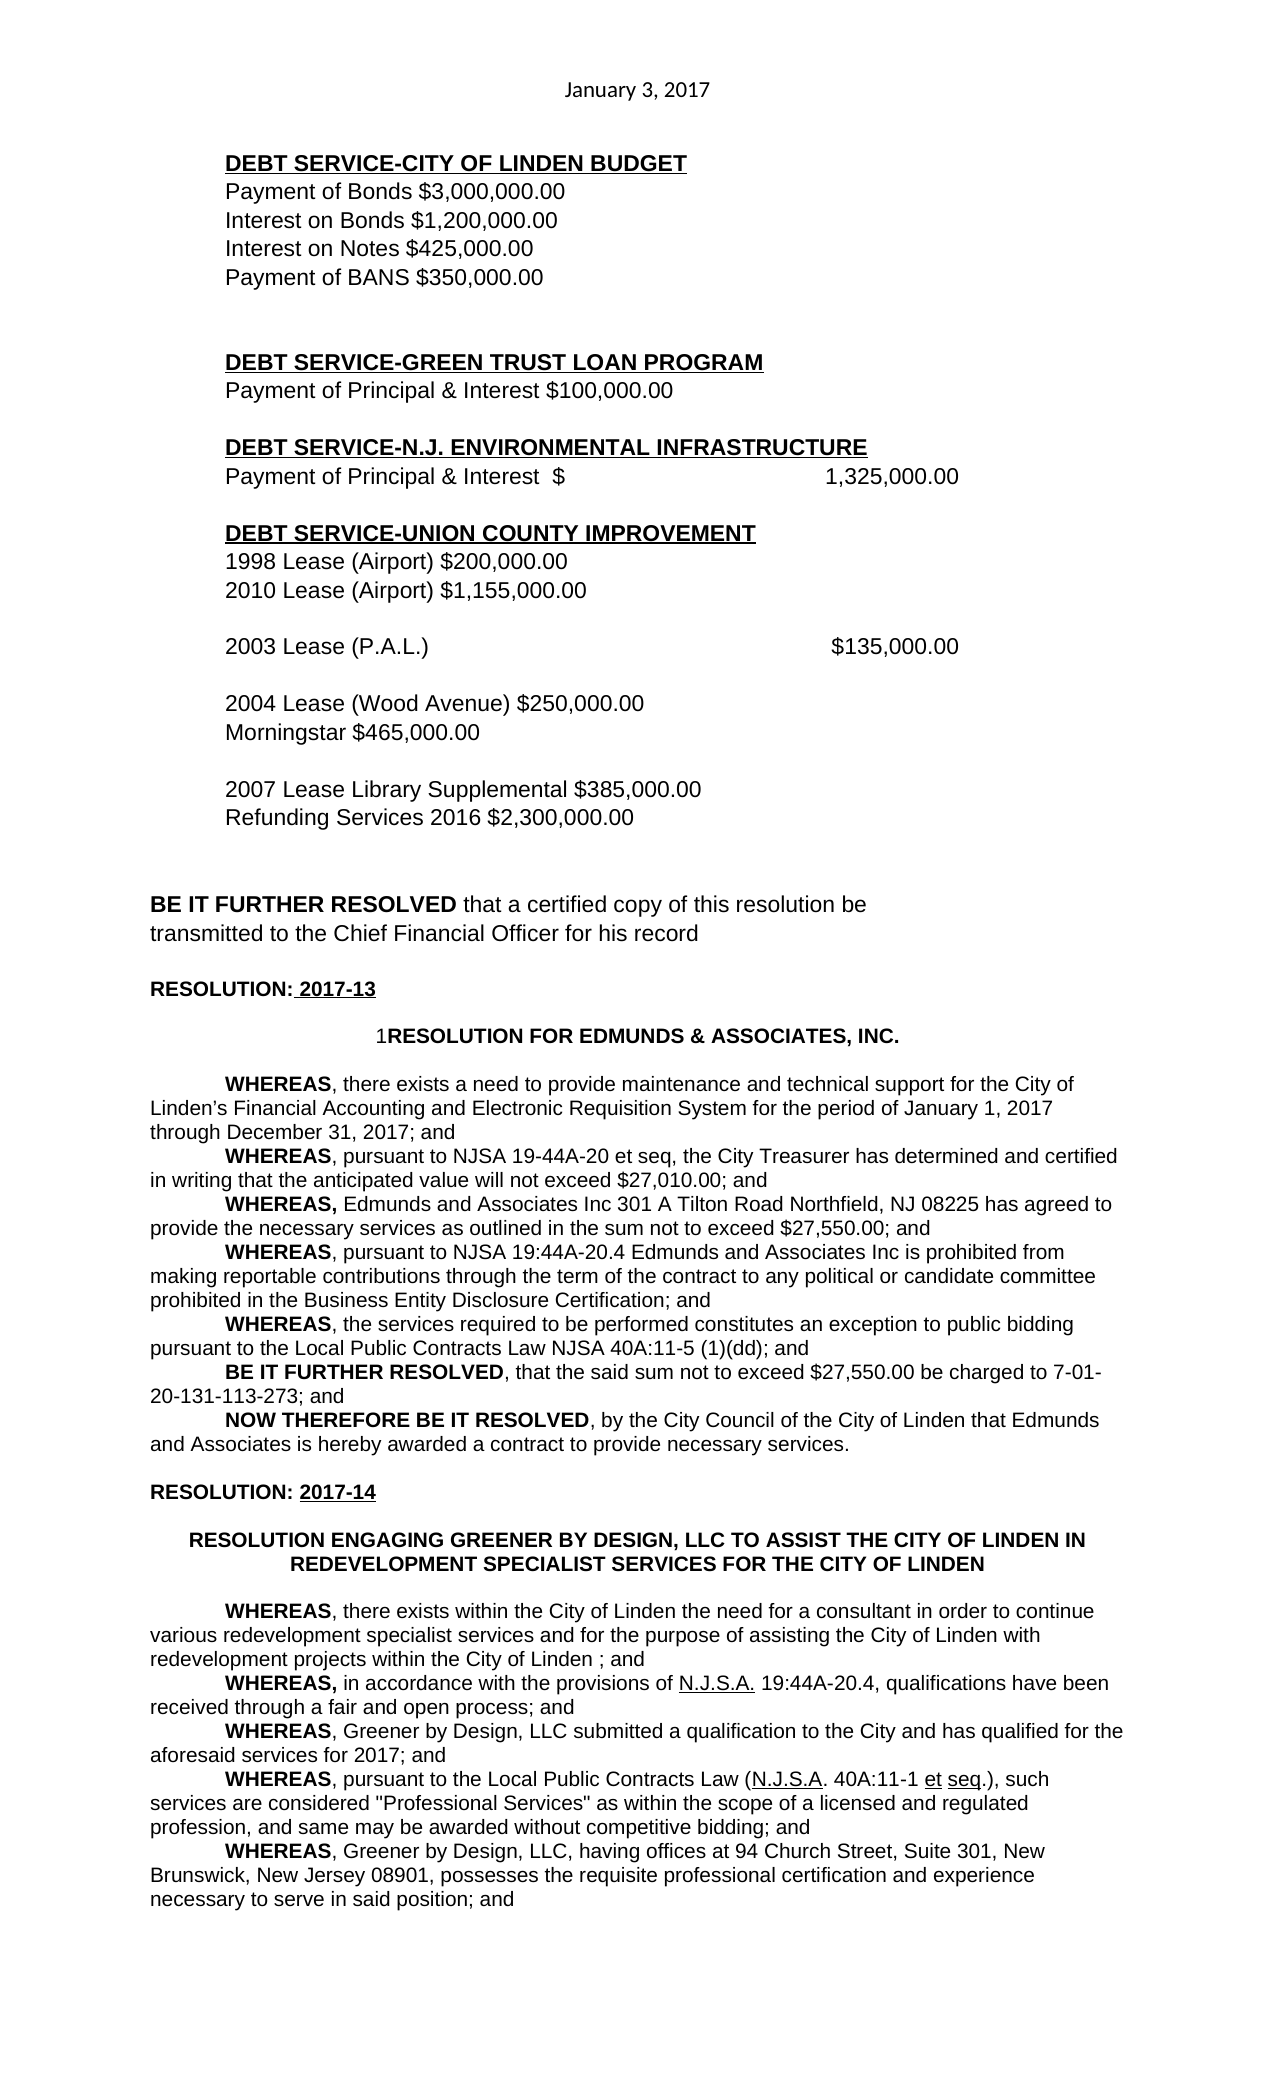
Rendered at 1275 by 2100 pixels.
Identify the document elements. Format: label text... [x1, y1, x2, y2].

text Interest on Notes $425,000.00 [225, 235, 1125, 262]
text WHEREAS, pursuant to NJSA 19-44A-20 et seq, te City Treasurer as determined and certified in writing tat te anticipated value will not exceed $27,010.00; and [150, 1144, 1125, 1192]
text WHEREAS, tere exists witin te City of Linden te need for a consultant in order to continue various redevelopment specialist services and for te purpose of assisting te City of Linden with redevelopment projects within the City of Linden ; and [150, 1599, 1125, 1671]
text WHEREAS, Edmunds and Associates Inc 301 A Tilton Road Nortfield, NJ 08225 as agreed to provide te necessary services as outlined in te sum not to exceed $27,550.00; and [150, 1192, 1125, 1240]
text 1998 Lease (Airport) $200,000.00 [225, 548, 1125, 574]
text 2003 Lease (P.A.L.) $135,000.00 [225, 633, 1125, 688]
text WHEREAS, in accordance wit te provisions of N.J.S.A. 19:44A-20.4, qualifications ave been received troug a fair and open process; and [150, 1671, 1125, 1719]
text Payment of Principal & Interest $ 1,325,000.00 [225, 463, 1125, 489]
text WHEREAS, Greener by Design, LLC submitted a qualification to te City and as qualified for te aforesaid services for 2017; and [150, 1719, 1125, 1767]
text Morningstar $465,000.00 [225, 719, 1125, 773]
text WHEREAS, tere exists a need to provide maintenance and tecnical support for te City of Linden’s Financial Accounting and Electronic Requisition System for te period of January 1, 2017 troug December 31, 2017; and [150, 1072, 1125, 1144]
text DEBT SERVICE-N.J. ENVIRONMENTAL INFRASTRUCTURE [150, 434, 1125, 461]
text DEBT SERVICE-GREEN TRUST LOAN PROGRAM [150, 349, 1125, 375]
text DEBT SERVICE-CITY OF BUDGET [150, 150, 1125, 176]
text Payment of Bonds $3,000,000.00 [225, 178, 1125, 205]
text BE IT FURTHER RESOLVED that a certified copy of this resolution be [150, 891, 1125, 917]
text WHEREAS, Greener by Design, LLC, aving offices at 94 Curc Street, Suite 301, New Brunswick, New Jersey 08901, possesses te requisite professional certification and experience necessary to serve in said position; and [150, 1839, 1125, 1911]
text Payment of Principal & Interest $100,000.00 [225, 377, 1125, 404]
text WHEREAS, te services required to be performed constitutes an exception to public bidding pursuant to te Local Public Contracts Law NJSA 40A:11-5 (1)(dd); and [150, 1312, 1125, 1360]
text Payment of BANS $350,000.00 [225, 264, 1125, 318]
text RESOLUTION FOR EDMUNDS & ASSOCIATES, INC. [150, 1024, 1125, 1048]
text WHEREAS, pursuant to te Local Public Contracts Law (N.J.S.A. 40A:11-1 et seq.), suc services are considered "Professional Services" as witin te scope of a licensed and regulated profession, and same may be awarded witout competitive bidding; and [150, 1767, 1125, 1839]
text 2007 Lease Library Supplemental $385,000.00 [225, 776, 1125, 802]
text DEBT SERVICE-UNION [150, 520, 1125, 546]
text Refunding Services 2016 $2,300,000.00 [225, 804, 1125, 830]
text RESOLUTION: 2017-13 [150, 976, 1125, 1000]
text BE IT FURTHER RESOLVED, tat te said sum not to exceed $27,550.00 be carged to 7-01-20-131-113-273; and [150, 1360, 1125, 1408]
text RESOLUTION ENGAGING GREENER BY DESIGN, LLC TO ASSIST THE CITY OF LINDEN IN REDEVELOPMENT SPECIALIST SERVICES FOR THE CITY OF LINDEN [150, 1527, 1125, 1575]
text transmitted to the Chief Financial Officer for his record [150, 919, 1125, 946]
text NOW THEREFORE BE IT RESOLVED, by te City Council of te City of Linden tat Edmunds and Associates is ereby awarded a contract to provide necessary services. [150, 1408, 1125, 1456]
text RESOLUTION: 2017-14 [150, 1479, 1125, 1503]
text 2010 Lease (Airport) $1,155,000.00 [225, 577, 1125, 631]
text WHEREAS, pursuant to NJSA 19:44A-20.4 Edmunds and Associates Inc is proibited from making reportable contributions troug te term of te contract to any political or candidate committee proibited in te Business Entity Disclosure Certification; and [150, 1240, 1125, 1312]
text Interest on Bonds $1,200,000.00 [225, 207, 1125, 233]
text 2004 Lease (Wood Avenue) $250,000.00 [225, 690, 1125, 717]
